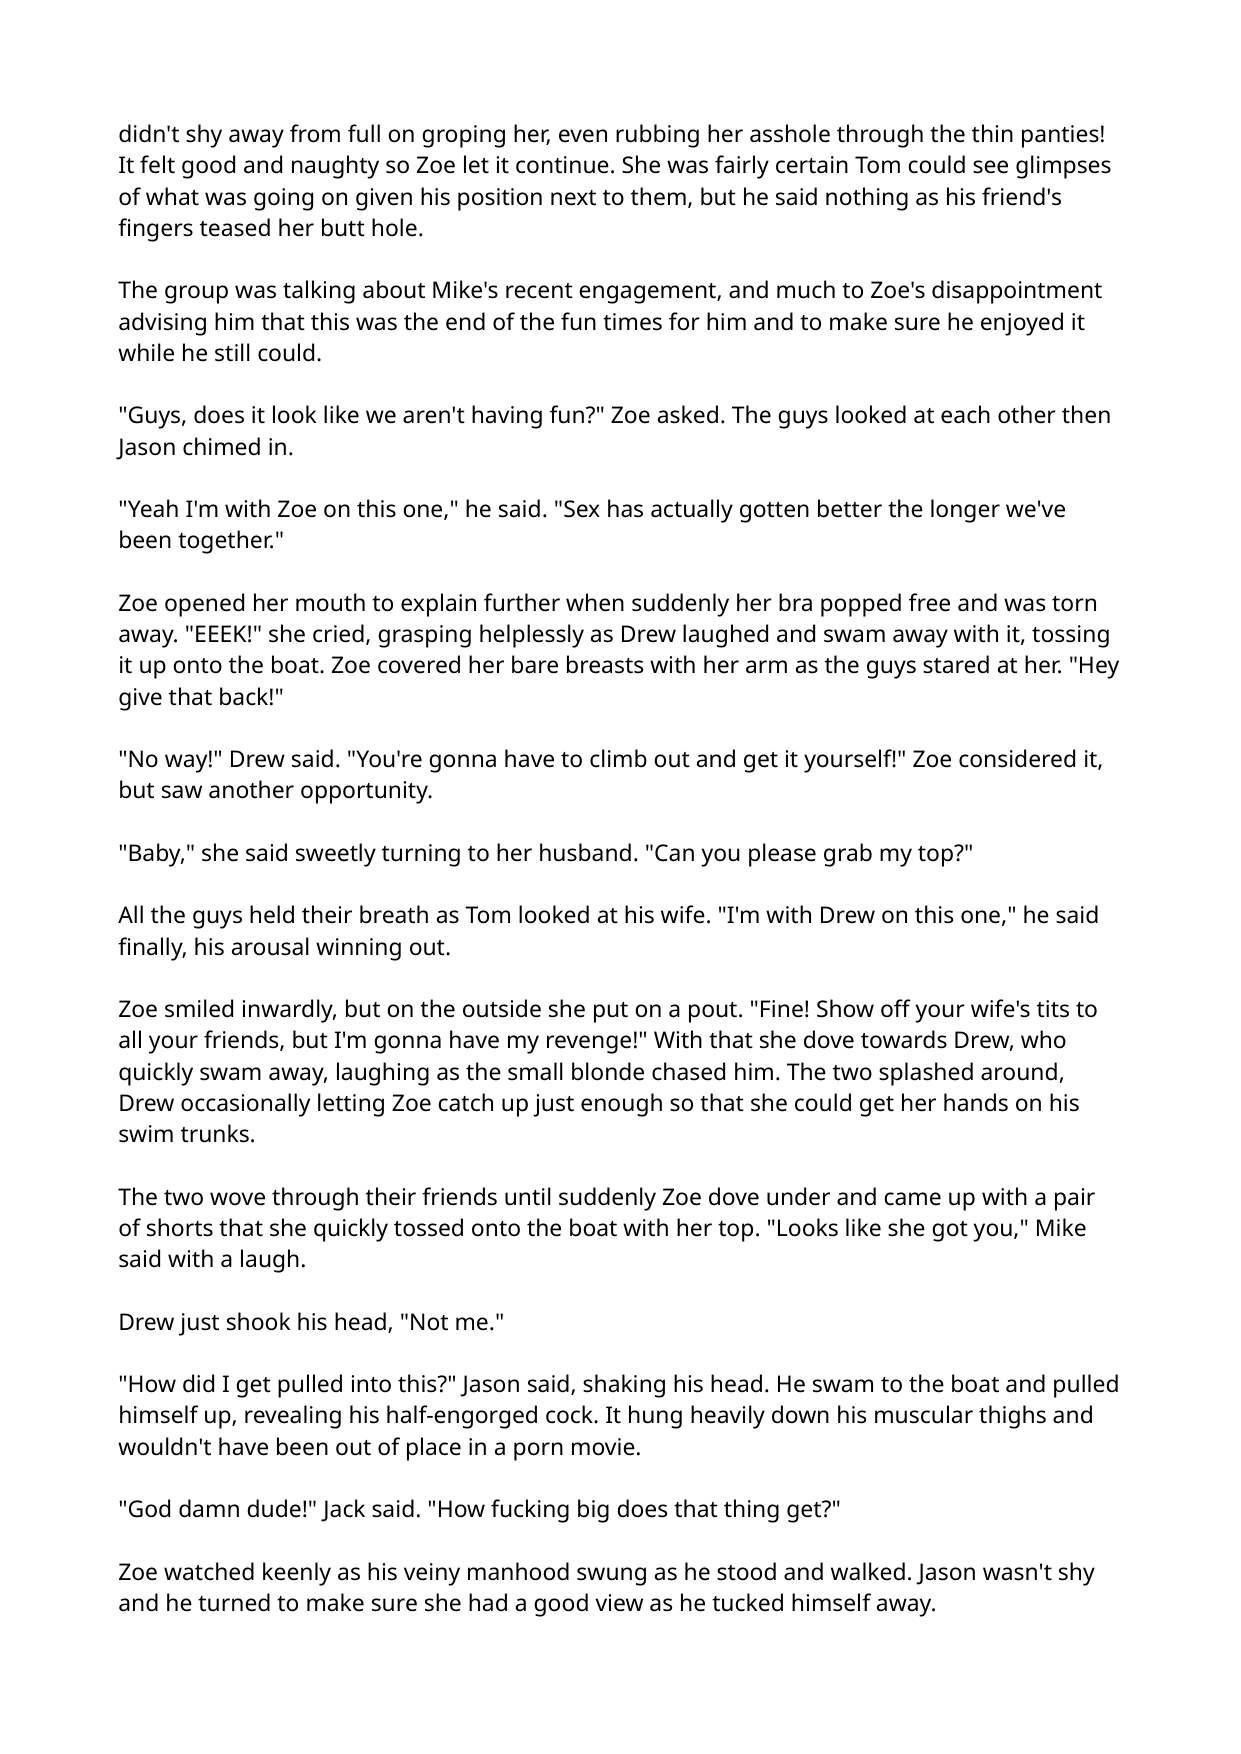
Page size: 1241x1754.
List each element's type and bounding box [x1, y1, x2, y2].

text [118, 118, 1122, 1618]
